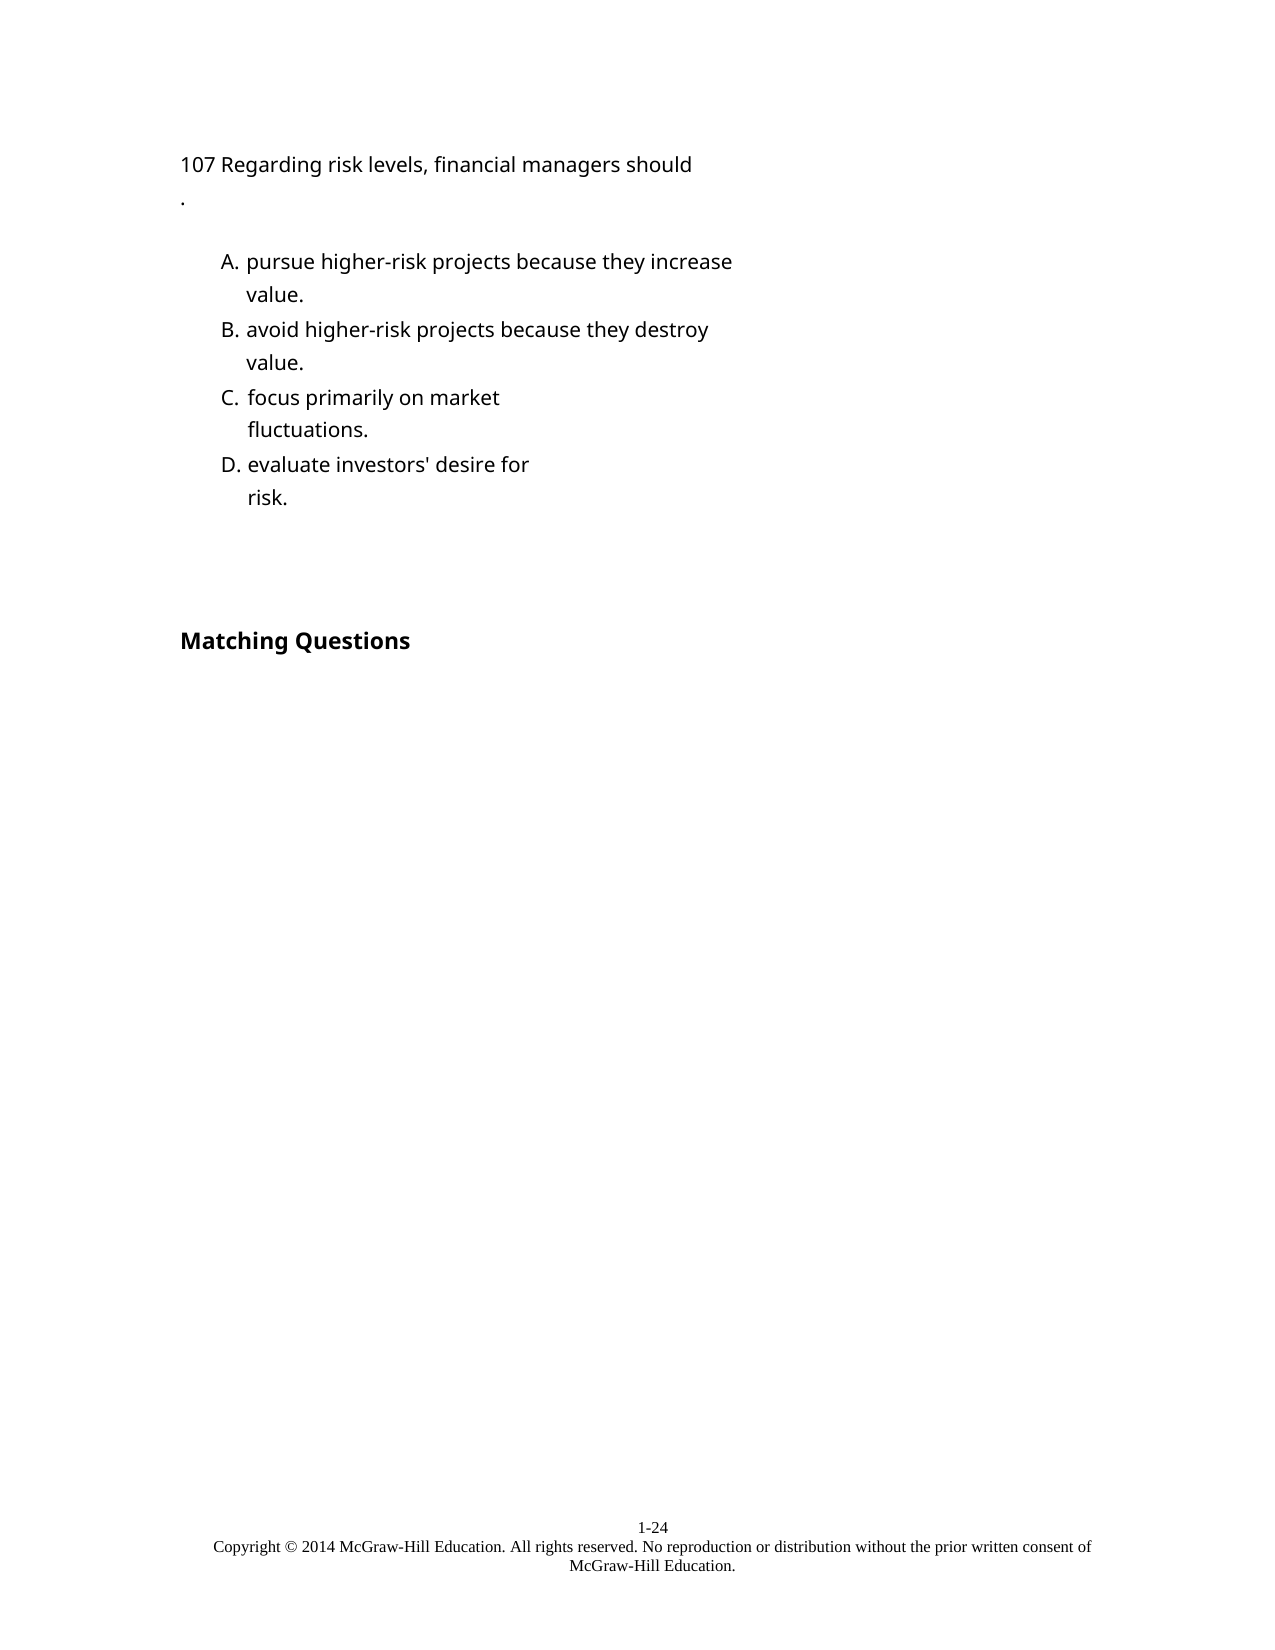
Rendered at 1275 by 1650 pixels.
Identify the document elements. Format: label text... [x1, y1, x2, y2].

table_header Regarding risk levels, financial managers should [221, 150, 1125, 516]
text Matching Questions [180, 599, 1125, 692]
table_header 107. [180, 150, 221, 516]
